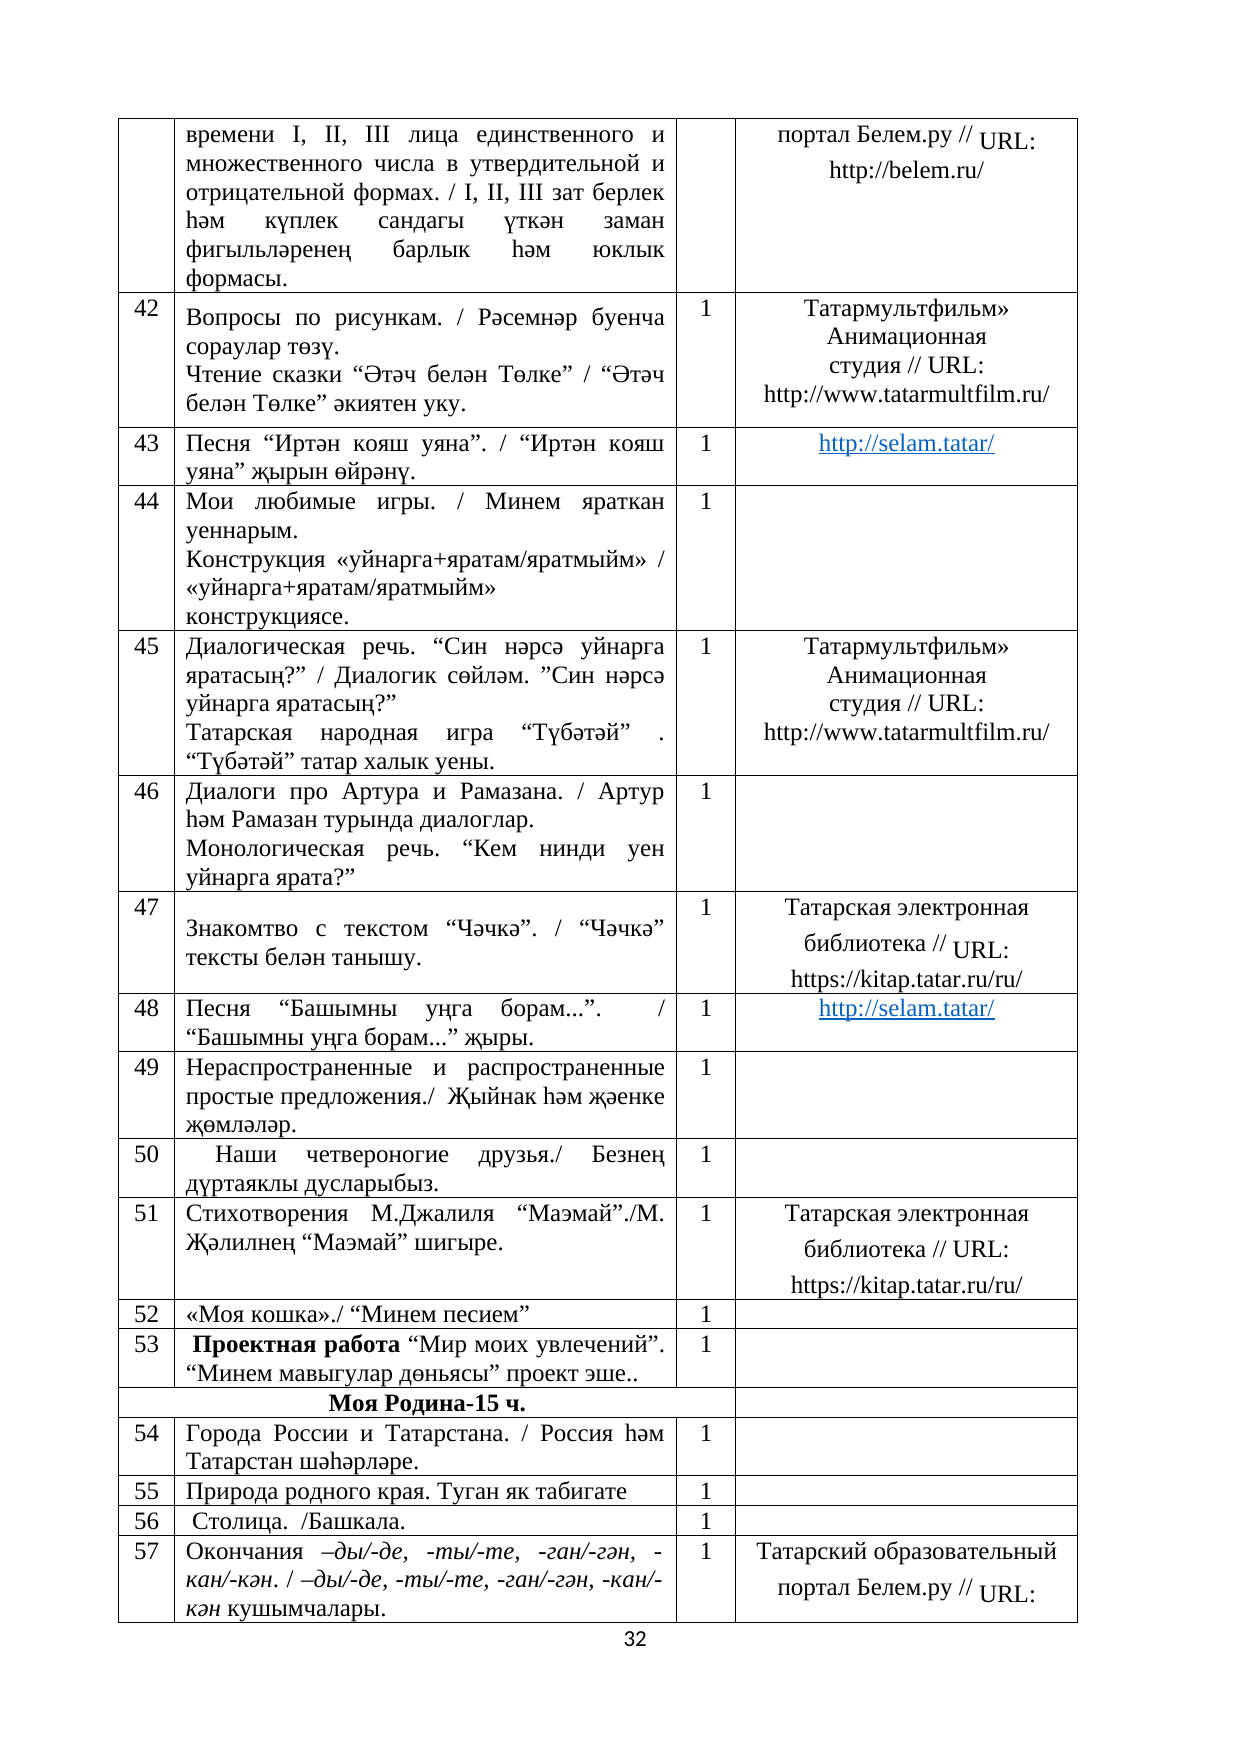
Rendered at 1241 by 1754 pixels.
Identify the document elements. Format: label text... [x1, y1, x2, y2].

table_cell 1 [677, 1052, 735, 1138]
table_cell http://selam.tatar/ [736, 994, 1077, 1051]
table_cell 42 [119, 293, 174, 427]
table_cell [736, 1536, 1077, 1622]
table_cell 50 [119, 1139, 174, 1197]
table_cell [736, 1506, 1077, 1535]
table_cell 1 [677, 428, 735, 485]
table_cell Знакомтво с текстом “Чәчкә”. / “Чәчкә” тексты белән танышу. [175, 892, 676, 992]
table_cell Диалоги про Артура и Рамазана. / Артур һәм Рамазан турында диалоглар. Монологическая речь. “Кем нинди уен уйнарга ярата?” [175, 776, 676, 891]
table_cell [736, 1418, 1077, 1475]
table_cell 52 [119, 1300, 174, 1328]
table_cell 1 [677, 119, 735, 292]
table_cell 1 [677, 1300, 735, 1328]
table_cell 1 [677, 892, 735, 992]
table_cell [175, 119, 676, 292]
table_cell 53 [119, 1329, 174, 1387]
table_cell Города России и Татарстана. / Россия һәм Татарстан шәһәрләре. [175, 1418, 676, 1475]
table_cell 1 [677, 1198, 735, 1298]
table_cell Татармультфильм» Анимационная студия // URL: http://www.tatarmultfilm.ru/ [736, 293, 1077, 427]
table_cell 54 [119, 1418, 174, 1475]
table_cell 1 [677, 776, 735, 891]
table_cell Мои любимые игры. / Минем яраткан уеннарым. Конструкция «уйнарга+яратам/яратмыйм» / «уйнарга+яратам/яратмыйм» конструкциясе. [175, 486, 676, 630]
table_cell 56 [119, 1506, 174, 1535]
table_cell 1 [677, 1506, 735, 1535]
table_cell 47 [119, 892, 174, 992]
table_cell 46 [119, 776, 174, 891]
table_cell [736, 1329, 1077, 1387]
table_cell Вопросы по рисункам. / Рәсемнәр буенча сораулар төзү. Чтение сказки “Әтәч белән Төлке” / “Әтәч белән Төлке” әкиятен уку. [175, 293, 676, 427]
table_cell Татарская электронная библиотека // URL: https://kitap.tatar.ru/ru/ [736, 1198, 1077, 1298]
table_cell [736, 1476, 1077, 1505]
table_cell 1 [677, 1418, 735, 1475]
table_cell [736, 119, 1077, 292]
table_cell Столица. /Башкала. [175, 1506, 676, 1535]
table_cell Стихотвoрения М.Джалиля “Маэмай”./М. Җәлилнең “Маэмай” шигыре. [175, 1198, 676, 1298]
table_cell Нераспространенные и распространенные простые предложения./ Җыйнак һәм җәенке җөмләләр. [175, 1052, 676, 1138]
table_cell 1 [677, 1476, 735, 1505]
table_cell 41 [119, 119, 174, 292]
table_cell [736, 1388, 1077, 1417]
table_cell 55 [119, 1476, 174, 1505]
table_cell 1 [677, 994, 735, 1051]
table_cell 48 [119, 994, 174, 1051]
table_cell 51 [119, 1198, 174, 1298]
table_cell 1 [677, 486, 735, 630]
table_cell 1 [677, 1536, 735, 1622]
table_cell 45 [119, 631, 174, 775]
table_cell [736, 1139, 1077, 1197]
table_cell [736, 776, 1077, 891]
table_cell Татармультфильм» Анимационная студия // URL: http://www.tatarmultfilm.ru/ [736, 631, 1077, 775]
table_cell Диалогическая речь. “Син нәрсә уйнарга яратасың?” / Диалогик сөйләм. ”Син нәрсә уйнарга яратасың?” Татарская народная игра “Түбәтәй” . “Түбәтәй” татар халык уены. [175, 631, 676, 775]
table_cell 49 [119, 1052, 174, 1138]
table_cell Татарская электронная библиотека // URL: https://kitap.tatar.ru/ru/ [736, 892, 1077, 992]
table_cell Природа родного края. Туган як табигате [175, 1476, 676, 1505]
table_cell Моя Родина-15 ч. [119, 1388, 735, 1417]
table_cell 43 [119, 428, 174, 485]
table_cell [736, 486, 1077, 630]
table_cell Наши четвероногие друзья./ Безнең дүртаяклы дусларыбыз. [175, 1139, 676, 1197]
table_cell 44 [119, 486, 174, 630]
table_cell 1 [677, 1329, 735, 1387]
table_cell Песня “Башымны уңга борам...”. / “Башымны уңга борам...” җыры. [175, 994, 676, 1051]
table_cell [736, 1052, 1077, 1138]
table_cell «Моя кошка»./ “Минем песием” [175, 1300, 676, 1328]
table_cell 57 [119, 1536, 174, 1622]
table_cell Песня “Иртән кояш уяна”. / “Иртән кояш уяна” җырын өйрәнү. [175, 428, 676, 485]
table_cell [175, 1536, 676, 1622]
table_cell 1 [677, 293, 735, 427]
table_cell 1 [677, 631, 735, 775]
table_cell [736, 1300, 1077, 1328]
table_cell 1 [677, 1139, 735, 1197]
table_cell http://selam.tatar/ [736, 428, 1077, 485]
table_cell Проектная работа “Мир моих увлечений”. “Минем мавыгулар дөньясы” проект эше.. [175, 1329, 676, 1387]
